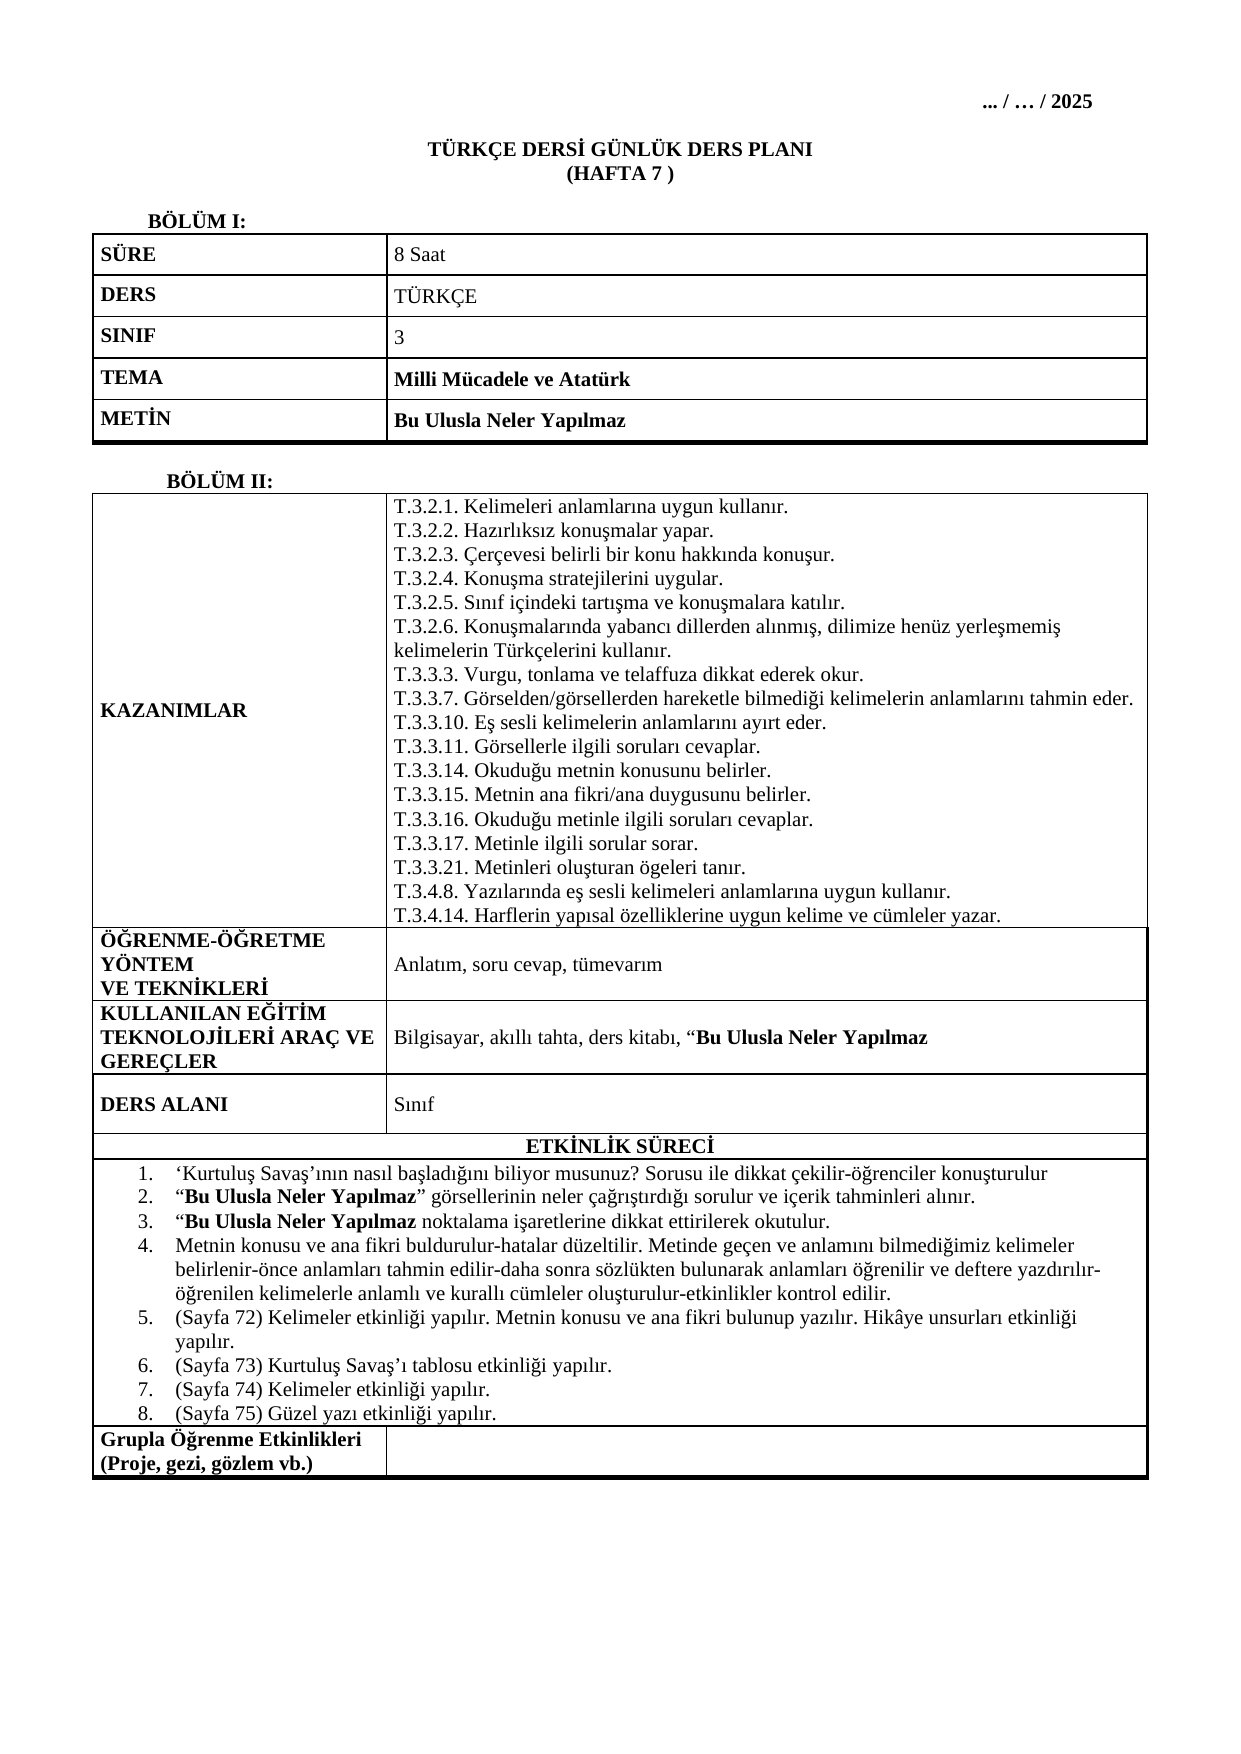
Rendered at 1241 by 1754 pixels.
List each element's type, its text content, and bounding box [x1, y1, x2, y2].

table_header KAZANIMLAR [93, 494, 386, 927]
table_header T.3.2.1. Kelimeleri anlamlarına uygun kullanır. T.3.2.2. Hazırlıksız konuşmalar yapar. T.3.2.3. Çerçevesi belirli bir konu hakkında konuşur. T.3.2.4. Konuşma stratejilerini uygular. T.3.2.5. Sınıf içindeki tartışma ve konuşmalara katılır. T.3.2.6. Konuşmalarında yabancı dillerden alınmış, dilimize henüz yerleşmemiş kelimelerin Türkçelerini kullanır. T.3.3.3. Vurgu, tonlama ve telaffuza dikkat ederek okur. T.3.3.7. Görselden/görsellerden hareketle bilmediği kelimelerin anlamlarını tahmin eder. T.3.3.10. Eş sesli kelimelerin anlamlarını ayırt eder. T.3.3.11. Görsellerle ilgili soruları cevaplar. T.3.3.14. Okuduğu metnin konusunu belirler. T.3.3.15. Metnin ana fikri/ana duygusunu belirler. T.3.3.16. Okuduğu metinle ilgili soruları cevaplar. T.3.3.17. Metinle ilgili sorular sorar. T.3.3.21. Metinleri oluşturan ögeleri tanır. T.3.4.8. Yazılarında eş sesli kelimeleri anlamlarına uygun kullanır. T.3.4.14. Harflerin yapısal özelliklerine uygun kelime ve cümleler yazar. [387, 494, 1147, 927]
text BÖLÜM II: [148, 468, 1092, 493]
table_cell Bilgisayar, akıllı tahta, ders kitabı, “Bu Ulusla Neler Yapılmaz [387, 1001, 1146, 1073]
table_cell Grupla Öğrenme Etkinlikleri (Proje, gezi, gözlem vb.) [94, 1427, 386, 1475]
text (HAFTA 7 ) [148, 161, 1092, 185]
table_cell ‘Kurtuluş Savaş’ının nasıl başladığını biliyor musunuz? Sorusu ile dikkat çekilir-öğrenciler konuşturulur “Bu Ulusla Neler Yapılmaz” görsellerinin neler çağrıştırdığı sorulur ve içerik tahminleri alınır. “Bu Ulusla Neler Yapılmaz noktalama işaretlerine dikkat ettirilerek okutulur. Metnin konusu ve ana fikri buldurulur-hatalar düzeltilir. Metinde geçen ve anlamını bilmediğimiz kelimeler belirlenir-önce anlamları tahmin edilir-daha sonra sözlükten bulunarak anlamları öğrenilir ve deftere yazdırılır-öğrenilen kelimelerle anlamlı ve kurallı cümleler oluşturulur-etkinlikler kontrol edilir. (Sayfa 72) Kelimeler etkinliği yapılır. Metnin konusu ve ana fikri bulunup yazılır. Hikâye unsurları etkinliği yapılır. (Sayfa 73) Kurtuluş Savaş’ı tablosu etkinliği yapılır. (Sayfa 74) Kelimeler etkinliği yapılır. (Sayfa 75) Güzel yazı etkinliği yapılır. [94, 1160, 1146, 1425]
table_cell DERS [94, 276, 386, 316]
table_cell TEMA [94, 359, 386, 398]
table_header 8 Saat [388, 235, 1146, 274]
table_cell Bu Ulusla Neler Yapılmaz [388, 400, 1146, 440]
table_cell [387, 1427, 1146, 1475]
table_cell DERS ALANI [94, 1075, 386, 1133]
text ... / … / 2025 [148, 89, 1092, 113]
table_cell Milli Mücadele ve Atatürk [388, 359, 1146, 398]
table_header SÜRE [94, 235, 386, 274]
table_cell ETKİNLİK SÜRECİ [94, 1134, 1146, 1158]
table_cell ÖĞRENME-ÖĞRETME YÖNTEM VE TEKNİKLERİ [93, 928, 386, 1000]
table_cell Sınıf [387, 1075, 1146, 1133]
text BÖLÜM I: [148, 209, 1092, 233]
text TÜRKÇE DERSİ GÜNLÜK DERS PLANI [148, 137, 1092, 161]
table_cell METİN [94, 400, 386, 440]
table_cell TÜRKÇE [388, 276, 1146, 316]
table_cell 3 [388, 317, 1146, 357]
table_cell KULLANILAN EĞİTİM TEKNOLOJİLERİ ARAÇ VE GEREÇLER [93, 1001, 386, 1073]
table_cell Anlatım, soru cevap, tümevarım [387, 928, 1146, 1000]
table_cell SINIF [94, 317, 386, 357]
